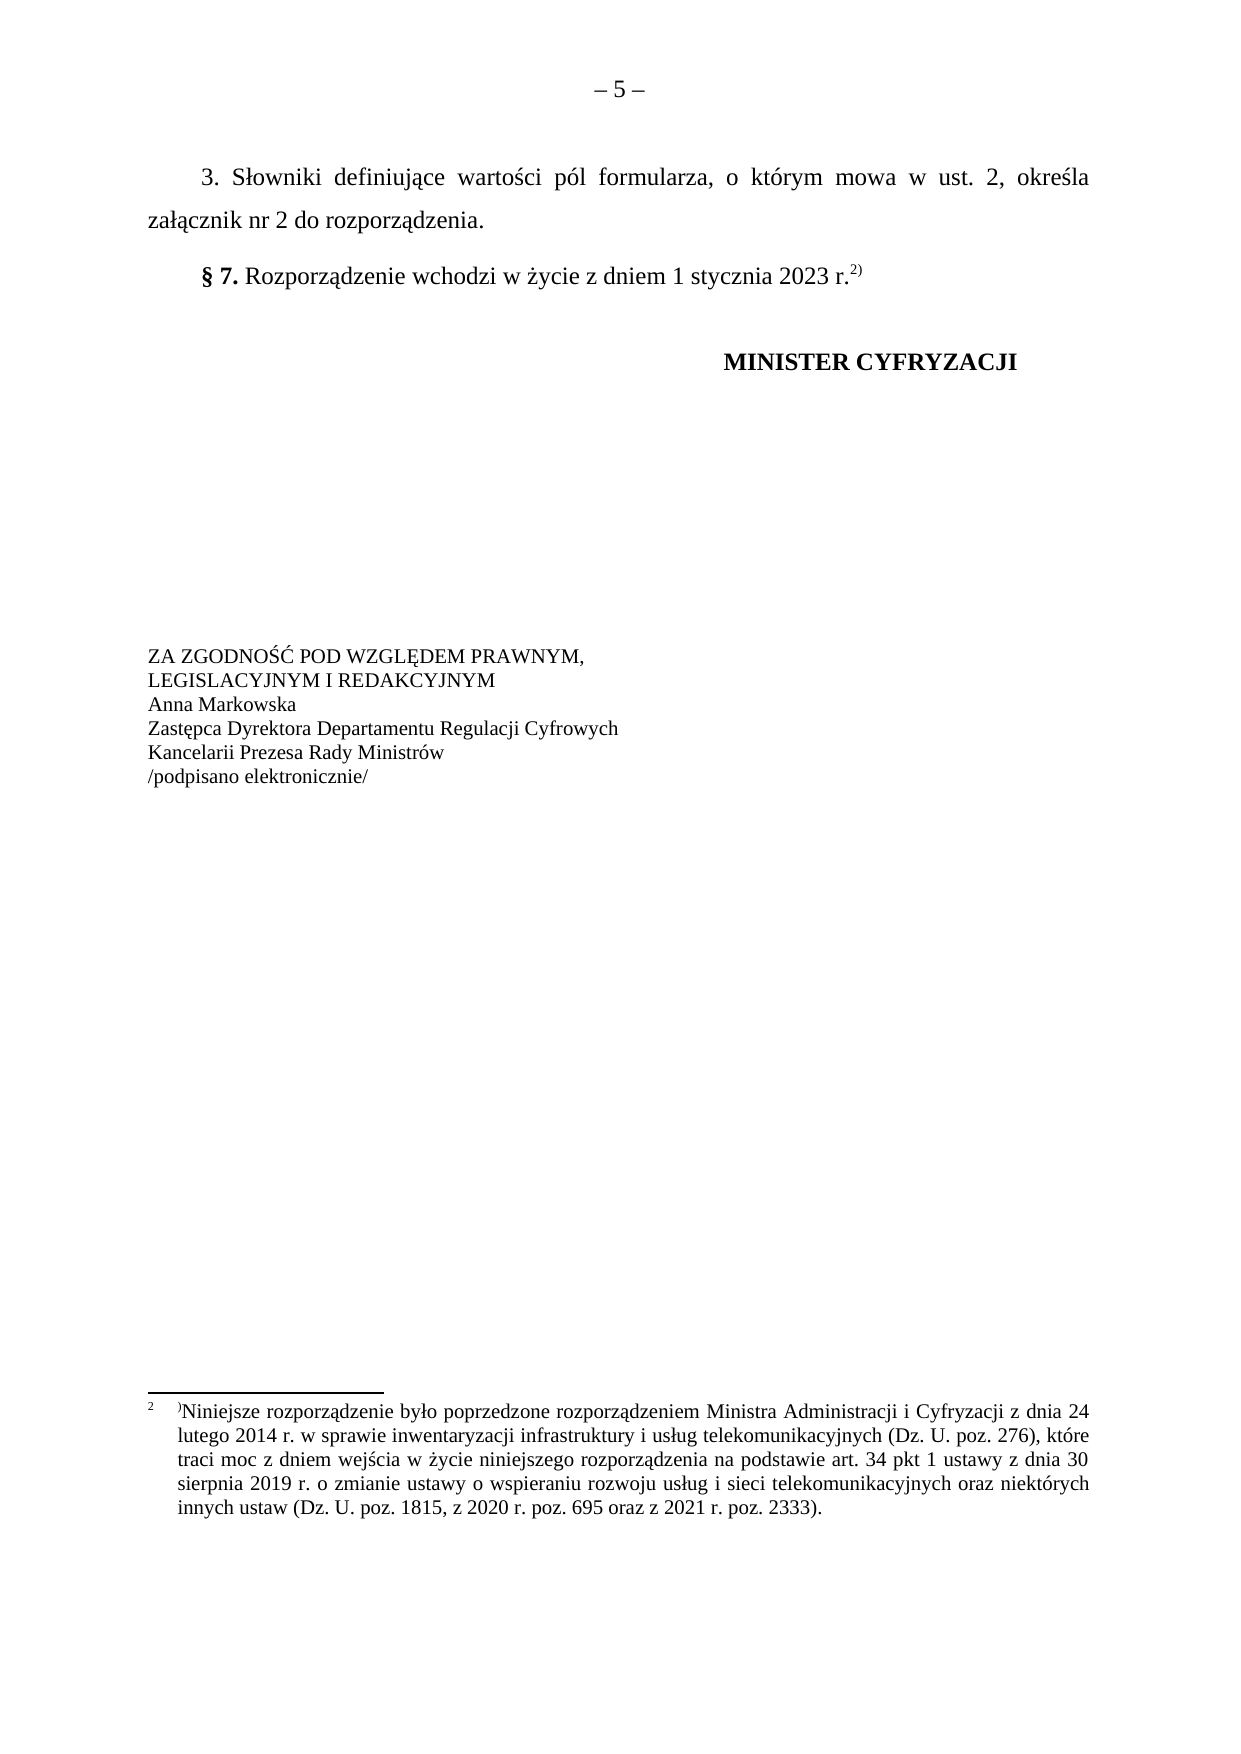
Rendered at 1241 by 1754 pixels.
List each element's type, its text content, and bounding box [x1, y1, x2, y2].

text Anna Markowska [148, 692, 1091, 716]
text Zastępca Dyrektora Departamentu Regulacji Cyfrowych [148, 716, 1091, 740]
text Kancelarii Prezesa Rady Ministrów [148, 740, 1091, 764]
text LEGISLACYJNYM I REDAKCYJNYM [148, 668, 1091, 692]
text MINISTER CYFRYZACJI [650, 347, 1091, 376]
text ZA ZGODNOŚĆ POD WZGLĘDEM PRAWNYM, [148, 644, 1091, 668]
text /podpisano elektronicznie/ [148, 764, 1091, 788]
text § 7. Rozporządzenie wchodzi w życie z dniem 1 stycznia 2023 r.) [148, 261, 1091, 290]
text 3. Słowniki definiujące wartości pól formularza, o którym mowa w ust. 2, określa załącznik nr 2 do rozporządzenia. [148, 162, 1091, 234]
